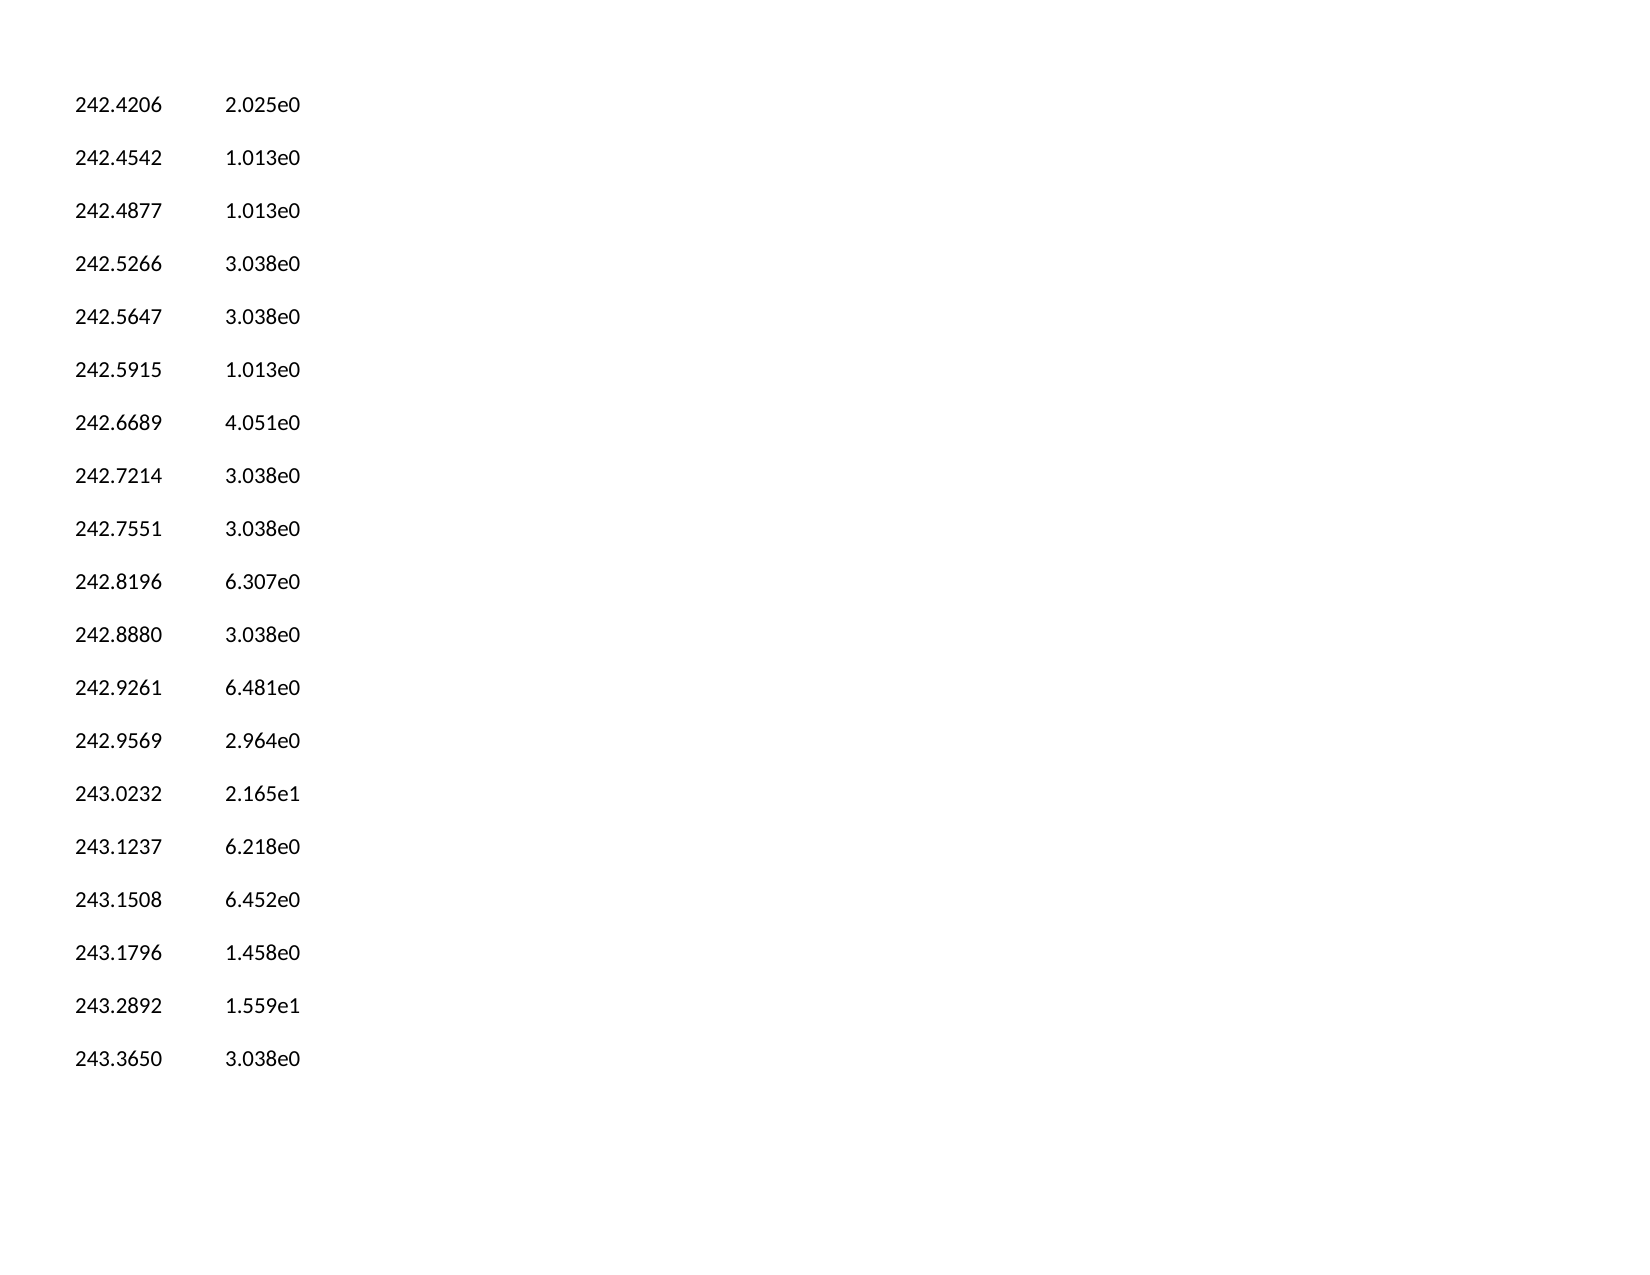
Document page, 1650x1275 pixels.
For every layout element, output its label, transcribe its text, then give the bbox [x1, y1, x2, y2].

text 242.7551 3.038e0 [75, 514, 1563, 542]
text 242.7214 3.038e0 [75, 461, 1563, 489]
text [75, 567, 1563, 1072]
text 242.4542 1.013e0 [75, 143, 1563, 171]
text 242.5647 3.038e0 [75, 302, 1563, 330]
text 242.5266 3.038e0 [75, 249, 1563, 277]
text 242.4206 2.025e0 [75, 90, 1563, 118]
text 242.6689 4.051e0 [75, 408, 1563, 436]
text 242.5915 1.013e0 [75, 355, 1563, 383]
text 242.4877 1.013e0 [75, 196, 1563, 224]
